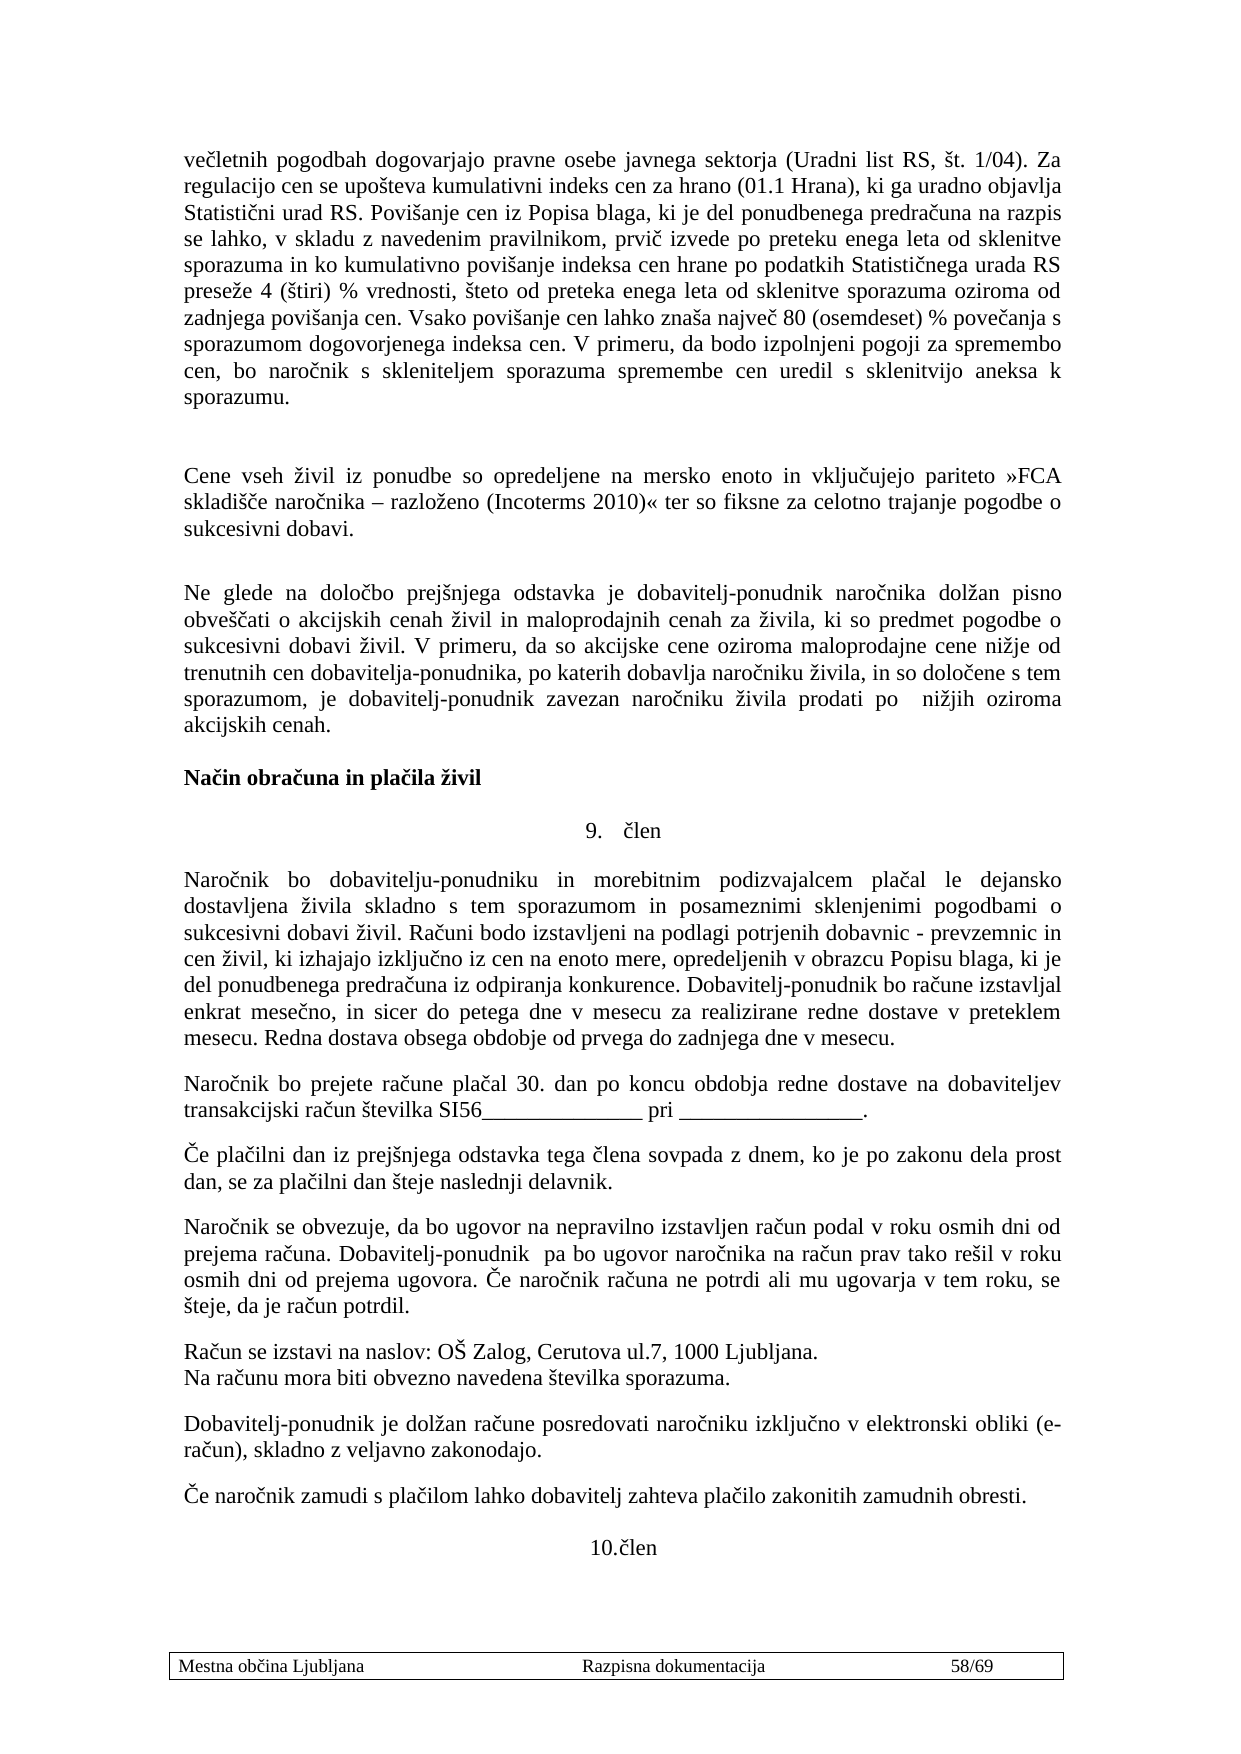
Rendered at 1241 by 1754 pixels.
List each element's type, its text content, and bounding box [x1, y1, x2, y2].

list člen [184, 817, 1063, 843]
text Naročnik se obvezuje, da bo ugovor na nepravilno izstavljen račun podal v roku osmih dni od prejema računa. Dobavitelj-ponudnik pa bo ugovor naročnika na račun prav tako rešil v roku osmih dni od prejema ugovora. Če naročnik računa ne potrdi ali mu ugovarja v tem roku, se šteje, da je račun potrdil. [184, 1213, 1063, 1319]
text Dobavitelj-ponudnik je dolžan račune posredovati naročniku izključno v elektronski obliki (e-račun), skladno z veljavno zakonodajo. [184, 1410, 1063, 1463]
text Naročnik bo prejete račune plačal 30. dan po koncu obdobja redne dostave na dobaviteljev transakcijski račun številka SI56______________ pri ________________. [184, 1070, 1063, 1122]
text Če plačilni dan iz prejšnjega odstavka tega člena sovpada z dnem, ko je po zakonu dela prost dan, se za plačilni dan šteje naslednji delavnik. [184, 1142, 1063, 1194]
text Račun se izstavi na naslov: OŠ Zalog, Cerutova ul.7, 1000 Ljubljana. [184, 1338, 1063, 1364]
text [184, 146, 1063, 409]
text Cene vseh živil iz ponudbe so opredeljene na mersko enoto in vključujejo pariteto »FCA skladišče naročnika – razloženo (Incoterms 2010)« ter so fiksne za celotno trajanje pogodbe o sukcesivni dobavi. [184, 462, 1063, 541]
text Ne glede na določbo prejšnjega odstavka je dobavitelj-ponudnik naročnika dolžan pisno obveščati o akcijskih cenah živil in maloprodajnih cenah za živila, ki so predmet pogodbe o sukcesivni dobavi živil. V primeru, da so akcijske cene oziroma maloprodajne cene nižje od trenutnih cen dobavitelja-ponudnika, po katerih dobavlja naročniku živila, in so določene s tem sporazumom, je dobavitelj-ponudnik zavezan naročniku živila prodati po nižjih oziroma akcijskih cenah. [184, 579, 1063, 738]
text Če naročnik zamudi s plačilom lahko dobavitelj zahteva plačilo zakonitih zamudnih obresti. [184, 1482, 1063, 1508]
text Naročnik bo dobavitelju-ponudniku in morebitnim podizvajalcem plačal le dejansko dostavljena živila skladno s tem sporazumom in posameznimi sklenjenimi pogodbami o sukcesivni dobavi živil. Računi bodo izstavljeni na podlagi potrjenih dobavnic - prevzemnic in cen živil, ki izhajajo izključno iz cen na enoto mere, opredeljenih v obrazcu Popisu blaga, ki je del ponudbenega predračuna iz odpiranja konkurence. Dobavitelj-ponudnik bo račune izstavljal enkrat mesečno, in sicer do petega dne v mesecu za realizirane redne dostave v preteklem mesecu. Redna dostava obsega obdobje od prvega do zadnjega dne v mesecu. [184, 866, 1063, 1051]
text Način obračuna in plačila živil [184, 764, 1063, 790]
text 10. člen [184, 1508, 1063, 1561]
text Na računu mora biti obvezno navedena številka sporazuma. [184, 1364, 1063, 1391]
